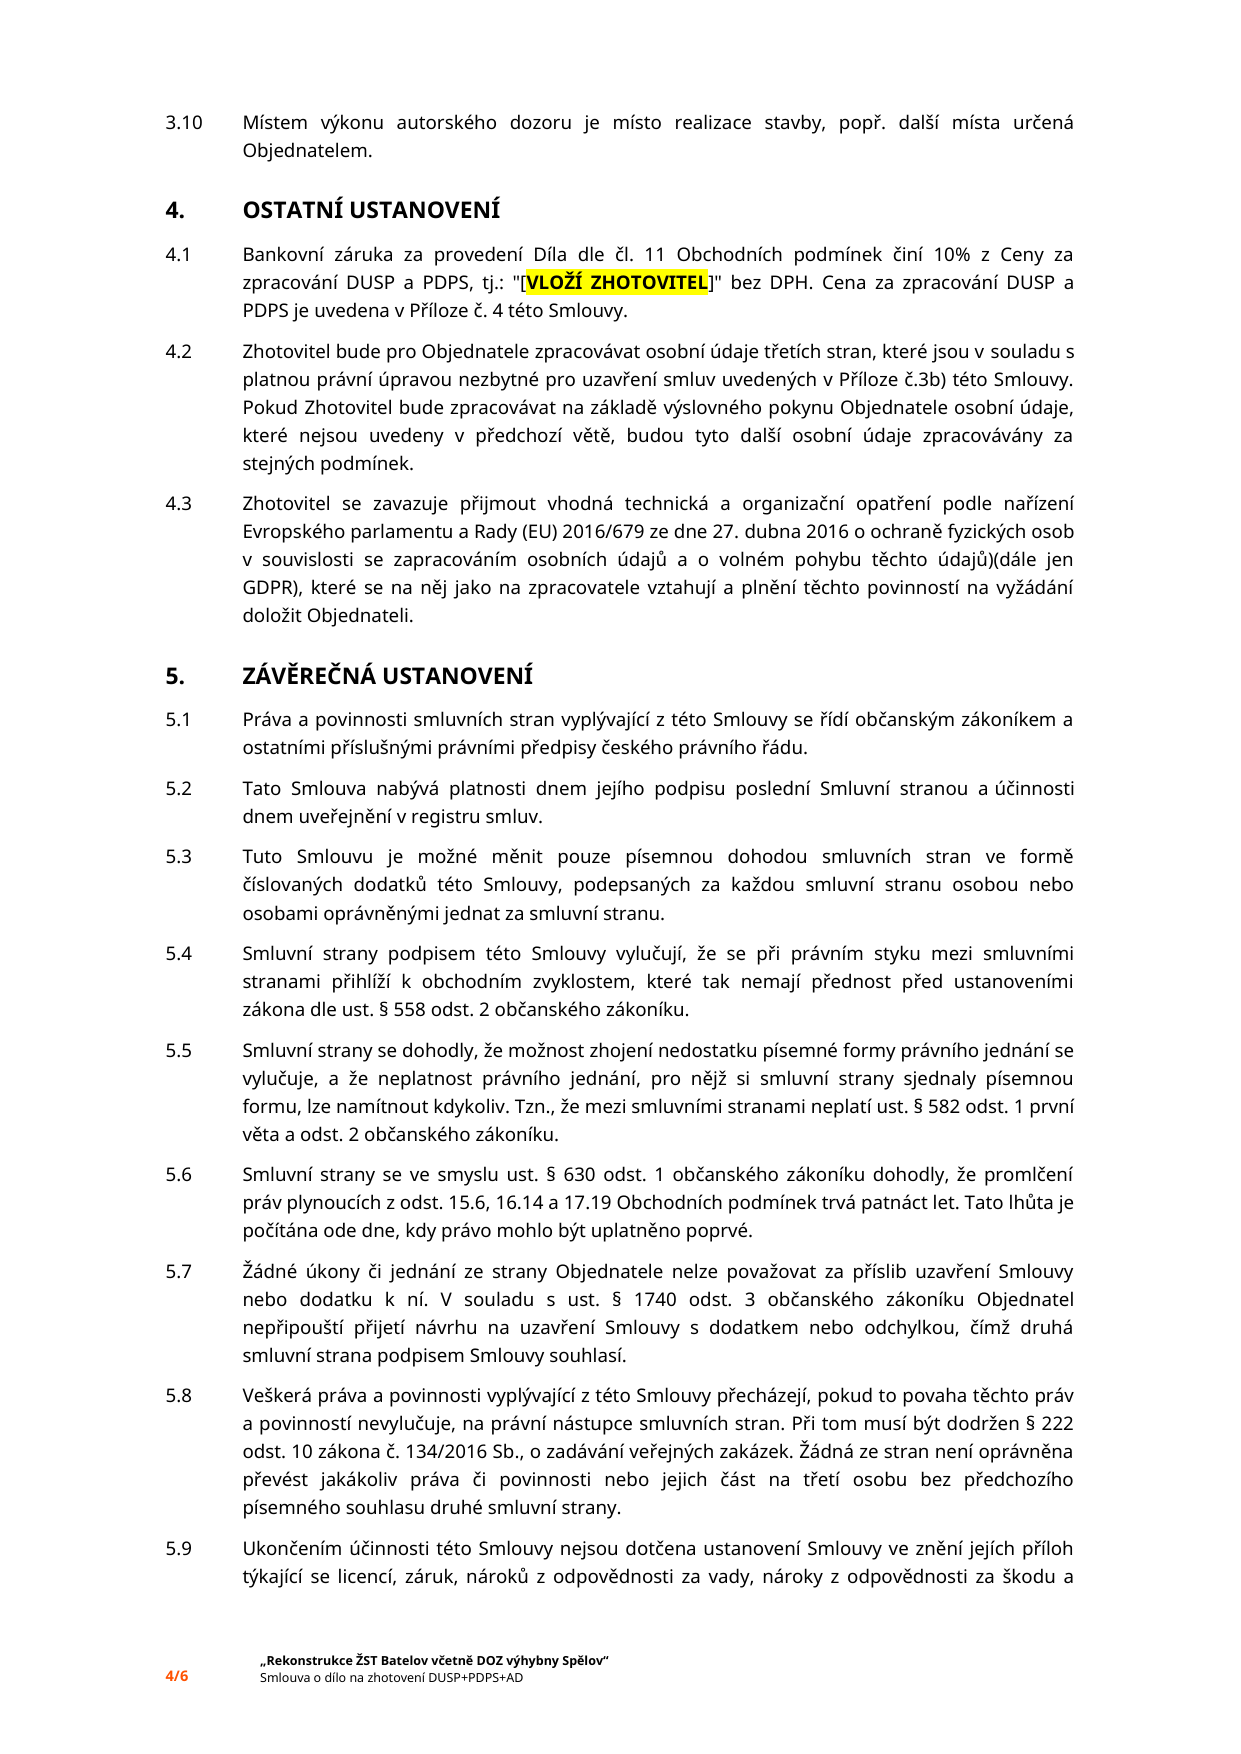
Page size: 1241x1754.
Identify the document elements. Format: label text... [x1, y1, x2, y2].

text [165, 1535, 1075, 1589]
text Zhotovitel bude pro Objednatele zpracovávat osobní údaje třetích stran, které jsou v souladu s platnou právní úpravou nezbytné pro uzavření smluv uvedených v Příloze č.3b) této Smlouvy. Pokud Zhotovitel bude zpracovávat na základě výslovného pokynu Objednatele osobní údaje, které nejsou uvedeny v předchozí větě, budou tyto další osobní údaje zpracovávány za stejných podmínek. [165, 338, 1075, 476]
text Smluvní strany se dohodly, že možnost zhojení nedostatku písemné formy právního jednání se vylučuje, a že neplatnost právního jednání, pro nějž si smluvní strany sjednaly písemnou formu, lze namítnout kdykoliv. Tzn., že mezi smluvními stranami neplatí ust. § 582 odst. 1 první věta a odst. 2 občanského zákoníku. [165, 1037, 1075, 1146]
text ZÁVĚREČNÁ USTANOVENÍ [165, 660, 1075, 691]
text Zhotovitel se zavazuje přijmout vhodná technická a organizační opatření podle nařízení Evropského parlamentu a Rady (EU) 2016/679 ze dne 27. dubna 2016 o ochraně fyzických osob v souvislosti se zapracováním osobních údajů a o volném pohybu těchto údajů)(dále jen GDPR), které se na něj jako na zpracovatele vztahují a plnění těchto povinností na vyžádání doložit Objednateli. [165, 491, 1075, 628]
text Smluvní strany se ve smyslu ust. § 630 odst. 1 občanského zákoníku dohodly, že promlčení práv plynoucích z odst. 15.6, 16.14 a 17.19 Obchodních podmínek trvá patnáct let. Tato lhůta je počítána ode dne, kdy právo mohlo být uplatněno poprvé. [165, 1161, 1075, 1243]
text Místem výkonu autorského dozoru je místo realizace stavby, popř. další místa určená Objednatelem. [165, 109, 1075, 163]
text Tato Smlouva nabývá platnosti dnem jejího podpisu poslední Smluvní stranou a účinnosti dnem uveřejnění v registru smluv. [165, 775, 1075, 829]
text Tuto Smlouvu je možné měnit pouze písemnou dohodou smluvních stran ve formě číslovaných dodatků této Smlouvy, podepsaných za každou smluvní stranu osobou nebo osobami oprávněnými jednat za smluvní stranu. [165, 844, 1075, 925]
text Bankovní záruka za provedení Díla dle čl. 11 Obchodních podmínek činí 10% z Ceny za zpracování DUSP a PDPS, tj.: "[VLOŽÍ ZHOTOVITEL]" bez DPH. Cena za zpracování DUSP a PDPS je uvedena v Příloze č. 4 této Smlouvy. [165, 241, 1075, 323]
text Žádné úkony či jednání ze strany Objednatele nelze považovat za příslib uzavření Smlouvy nebo dodatku k ní. V souladu s ust. § 1740 odst. 3 občanského zákoníku Objednatel nepřipouští přijetí návrhu na uzavření Smlouvy s dodatkem nebo odchylkou, čímž druhá smluvní strana podpisem Smlouvy souhlasí. [165, 1258, 1075, 1368]
text Veškerá práva a povinnosti vyplývající z této Smlouvy přecházejí, pokud to povaha těchto práv a povinností nevylučuje, na právní nástupce smluvních stran. Při tom musí být dodržen § 222 odst. 10 zákona č. 134/2016 Sb., o zadávání veřejných zakázek. Žádná ze stran není oprávněna převést jakákoliv práva či povinnosti nebo jejich část na třetí osobu bez předchozího písemného souhlasu druhé smluvní strany. [165, 1383, 1075, 1520]
text Smluvní strany podpisem této Smlouvy vylučují, že se při právním styku mezi smluvními stranami přihlíží k obchodním zvyklostem, které tak nemají přednost před ustanoveními zákona dle ust. § 558 odst. 2 občanského zákoníku. [165, 940, 1075, 1022]
text Práva a povinnosti smluvních stran vyplývající z této Smlouvy se řídí občanským zákoníkem a ostatními příslušnými právními předpisy českého právního řádu. [165, 707, 1075, 760]
text OSTATNÍ USTANOVENÍ [165, 194, 1075, 226]
